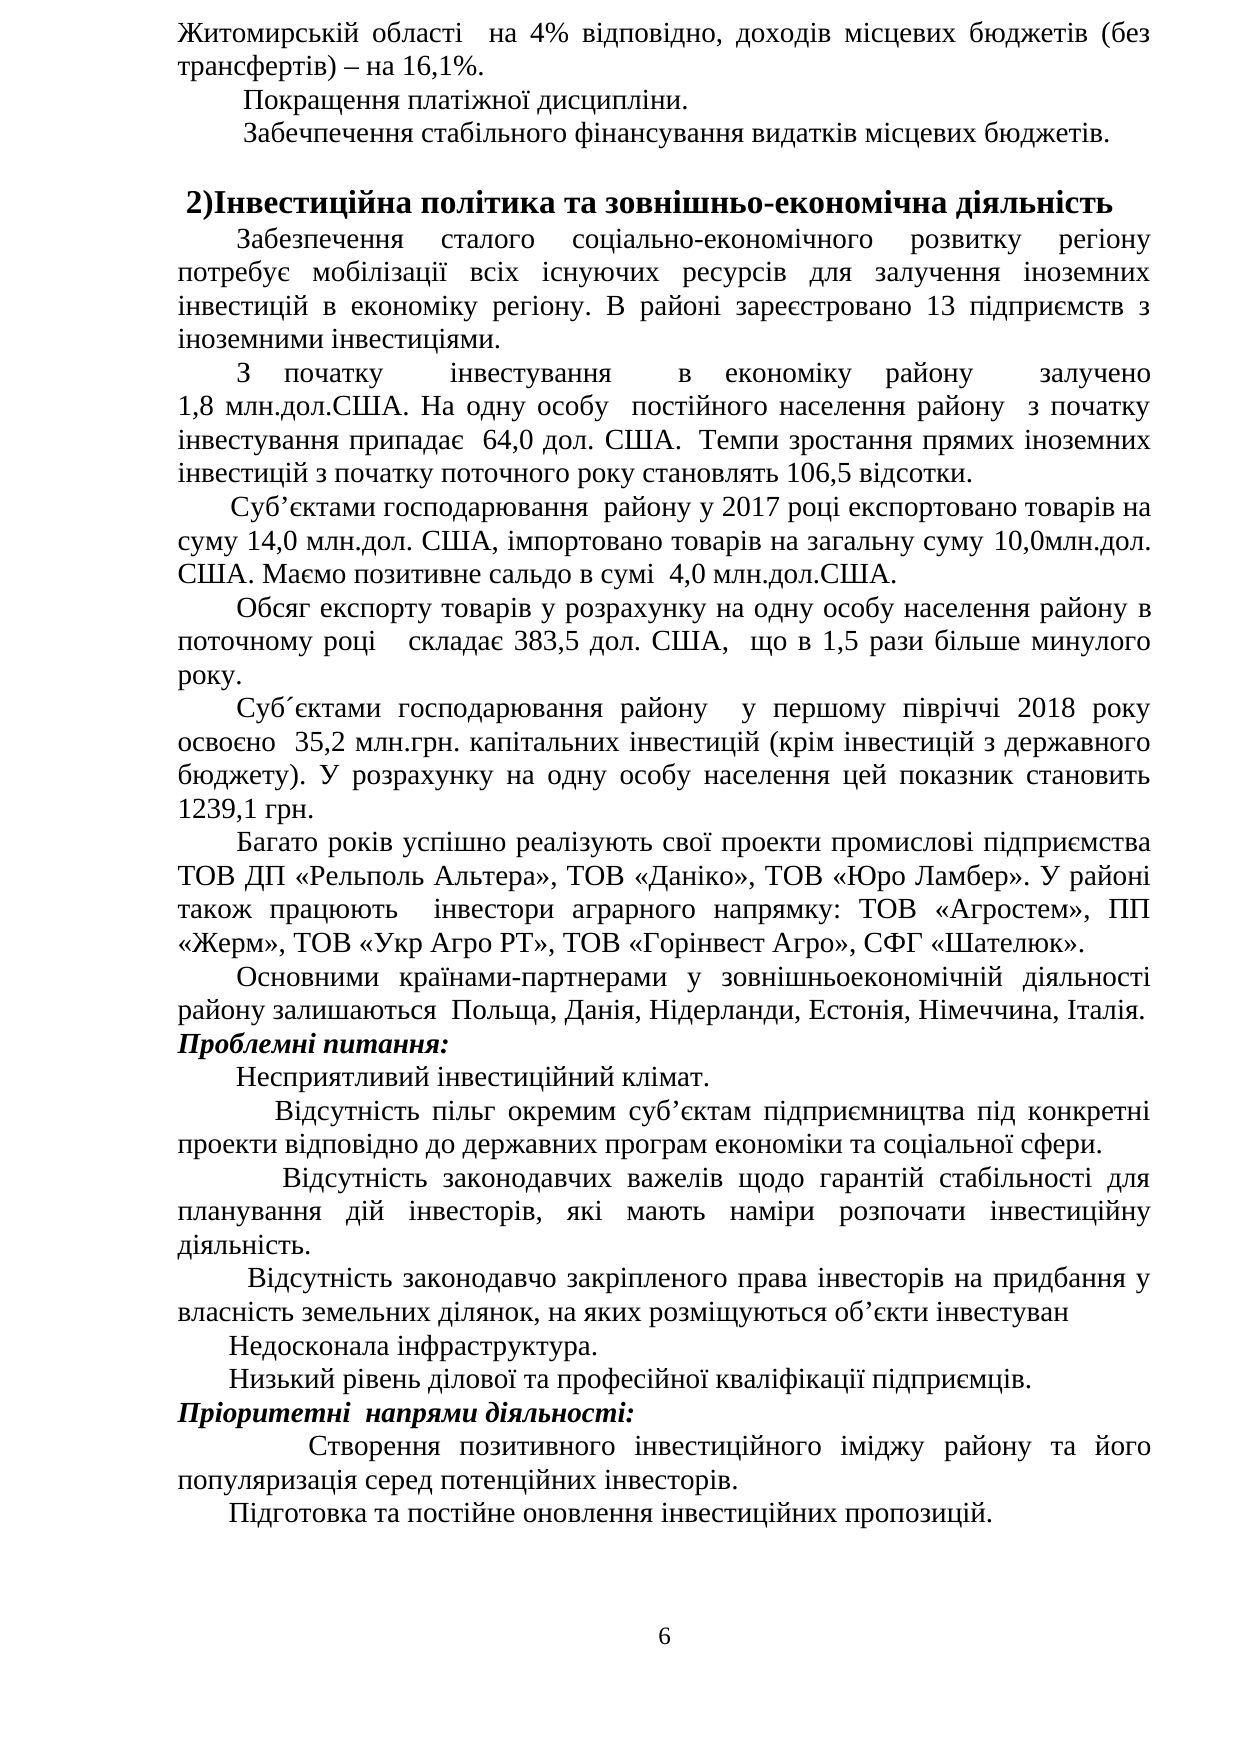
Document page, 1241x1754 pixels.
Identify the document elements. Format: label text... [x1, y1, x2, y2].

text Забезпечення сталого соціально-економічного розвитку регіону потребує мобілізації всіх існуючих ресурсів для залучення іноземних інвестицій в економіку регіону. В районі зареєстровано 13 підприємств з іноземними інвестиціями. [177, 221, 1152, 355]
text З початку інвестування в економіку району залучено 1,8 млн.дол.США. На одну особу постійного населення району з початку інвестування припадає 64,0 дол. США. Темпи зростання прямих іноземних інвестицій з початку поточного року становлять 106,5 відсотки. [177, 355, 1152, 489]
text Забечпечення стабільного фінансування видатків місцевих бюджетів. [177, 115, 1152, 149]
text 2)Інвестиційна політика та зовнішньо-економічна діяльність [177, 182, 1152, 221]
text Відсутність законодавчих важелів щодо гарантій стабільності для планування дій інвесторів, які мають наміри розпочати інвестиційну діяльність. [177, 1160, 1152, 1261]
text Багато років успішно реалізують свої проекти промислові підприємства ТОВ ДП «Рельполь Альтера», ТОВ «Даніко», ТОВ «Юро Ламбер». У районі також працюють інвестори аграрного напрямку: ТОВ «Агростем», ПП «Жерм», ТОВ «Укр Агро РТ», ТОВ «Горінвест Агро», СФГ «Шателюк». [177, 824, 1152, 959]
text Несприятливий інвестиційний клімат. [177, 1059, 1152, 1093]
text Основними країнами-партнерами у зовнішньоекономічній діяльності району залишаються Польща, Данія, Нідерланди, Естонія, Німеччина, Італія. [177, 959, 1152, 1026]
text Покращення платіжної дисципліни. [177, 82, 1152, 115]
text Суб’єктами господарювання району у 2017 році експортовано товарів на суму 14,0 млн.дол. США, імпортовано товарів на загальну суму 10,0млн.дол. США. Маємо позитивне сальдо в сумі 4,0 млн.дол.США. [177, 489, 1152, 590]
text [177, 15, 1152, 82]
text Обсяг експорту товарів у розрахунку на одну особу населення району в поточному році складає 383,5 дол. США, що в 1,5 рази більше минулого року. [177, 590, 1152, 690]
text Відсутність законодавчо закріпленого права інвесторів на придбання у власність земельних ділянок, на яких розміщуються об’єкти інвестуван [177, 1261, 1152, 1328]
text Суб´єктами господарювання району у першому півріччі 2018 року освоєно 35,2 млн.грн. капітальних інвестицій (крім інвестицій з державного бюджету). У розрахунку на одну особу населення цей показник становить 1239,1 грн. [177, 690, 1152, 824]
text Низький рівень ділової та професійної кваліфікації підприємців. [177, 1361, 1152, 1395]
text Недосконала інфраструктура. [177, 1328, 1152, 1361]
text Підготовка та постійне оновлення інвестиційних пропозицій. [177, 1495, 1152, 1529]
text Відсутність пільг окремим суб’єктам підприємництва під конкретні проекти відповідно до державних програм економіки та соціальної сфери. [177, 1093, 1152, 1160]
text Проблемні питання: [177, 1026, 1152, 1059]
text Створення позитивного інвестиційного іміджу району та його популяризація серед потенційних інвесторів. [177, 1428, 1152, 1495]
text Пріоритетні напрями діяльності: [177, 1395, 1152, 1428]
